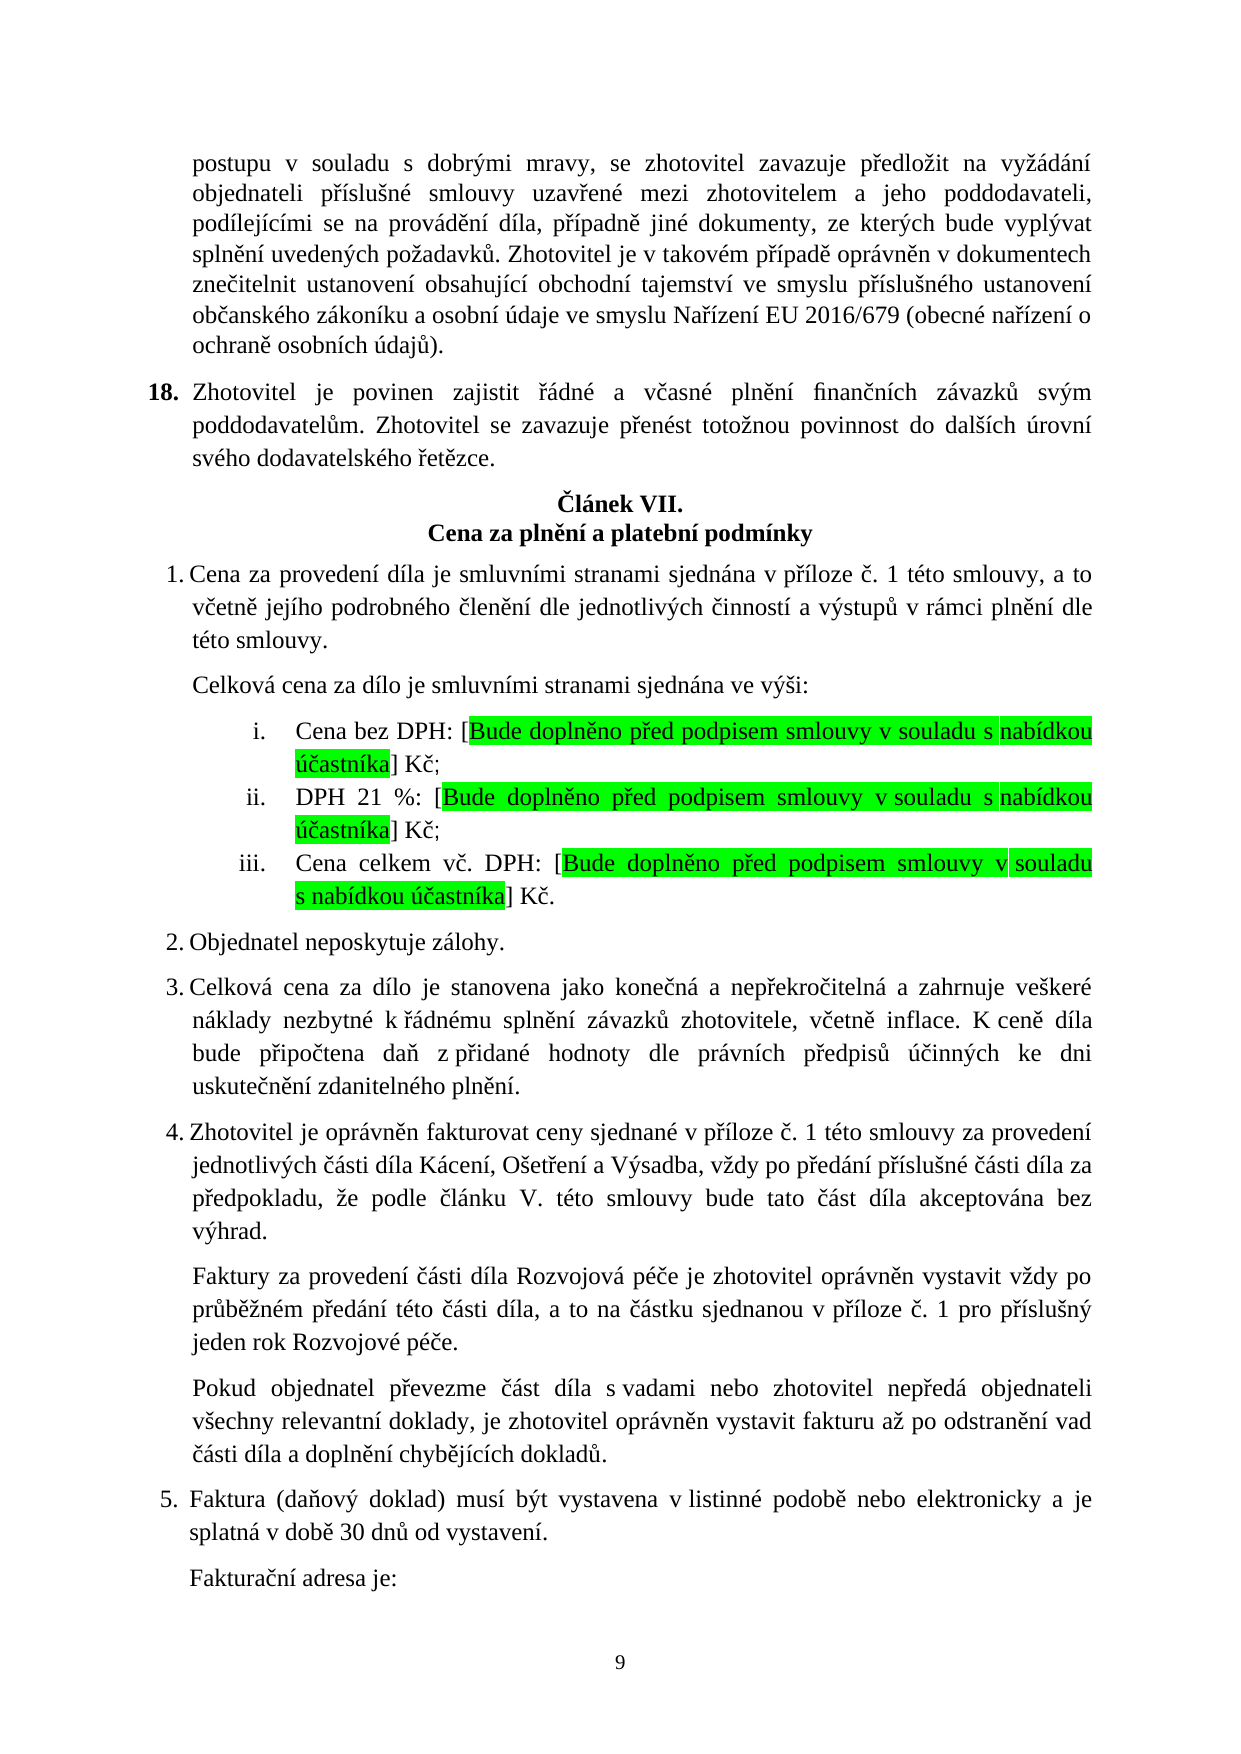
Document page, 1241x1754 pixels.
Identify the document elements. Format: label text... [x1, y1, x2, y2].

list Cena celkem vč. DPH: [Bude doplněno před podpisem smlouvy v souladu s nabídkou účastníka] Kč. [266, 848, 1092, 910]
list Faktura (daňový doklad) musí být vystavena v listinné podobě nebo elektronicky a je splatná v době 30 dnů od vystavení. [159, 1484, 1092, 1546]
list Celková cena za dílo je stanovena jako konečná a nepřekročitelná a zahrnuje veškeré náklady nezbytné k řádnému splnění závazků zhotovitele, včetně inflace. K ceně díla bude připočtena daň z přidané hodnoty dle právních předpisů účinných ke dni uskutečnění zdanitelného plnění. [166, 972, 1092, 1100]
text Pokud objednatel převezme část díla s vadami nebo zhotovitel nepředá objednateli všechny relevantní doklady, je zhotovitel oprávněn vystavit fakturu až po odstranění vad části díla a doplnění chybějících dokladů. [192, 1373, 1092, 1468]
list Cena bez DPH: [Bude doplněno před podpisem smlouvy v souladu s nabídkou účastníka] Kč; [266, 716, 1092, 778]
list DPH 21 %: [Bude doplněno před podpisem smlouvy v souladu s nabídkou účastníka] Kč; [266, 782, 1092, 844]
list Zhotovitel je oprávněn fakturovat ceny sjednané v příloze č. 1 této smlouvy za provedení jednotlivých části díla Kácení, Ošetření a Výsadba, vždy po předání příslušné části díla za předpokladu, že podle článku V. této smlouvy bude tato část díla akceptována bez výhrad. [166, 1117, 1092, 1244]
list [154, 148, 1092, 359]
list Cena za provedení díla je smluvními stranami sjednána v příloze č. 1 této smlouvy, a to včetně jejího podrobného členění dle jednotlivých činností a výstupů v rámci plnění dle této smlouvy. [166, 559, 1092, 654]
text Fakturační adresa je: [189, 1563, 1092, 1592]
text Celková cena za dílo je smluvními stranami sjednána ve výši: [192, 670, 1092, 699]
list Zhotovitel je povinen zajistit řádné a včasné plnění ﬁnančních závazků svým poddodavatelům. Zhotovitel se zavazuje přenést totožnou povinnost do dalších úrovní svého dodavatelského řetězce. [148, 377, 1092, 472]
text Článek VII. Cena za plnění a platební podmínky [148, 489, 1092, 546]
list Objednatel neposkytuje zálohy. [166, 927, 1092, 955]
text Faktury za provedení části díla Rozvojová péče je zhotovitel oprávněn vystavit vždy po průběžném předání této části díla, a to na částku sjednanou v příloze č. 1 pro příslušný jeden rok Rozvojové péče. [192, 1261, 1092, 1356]
